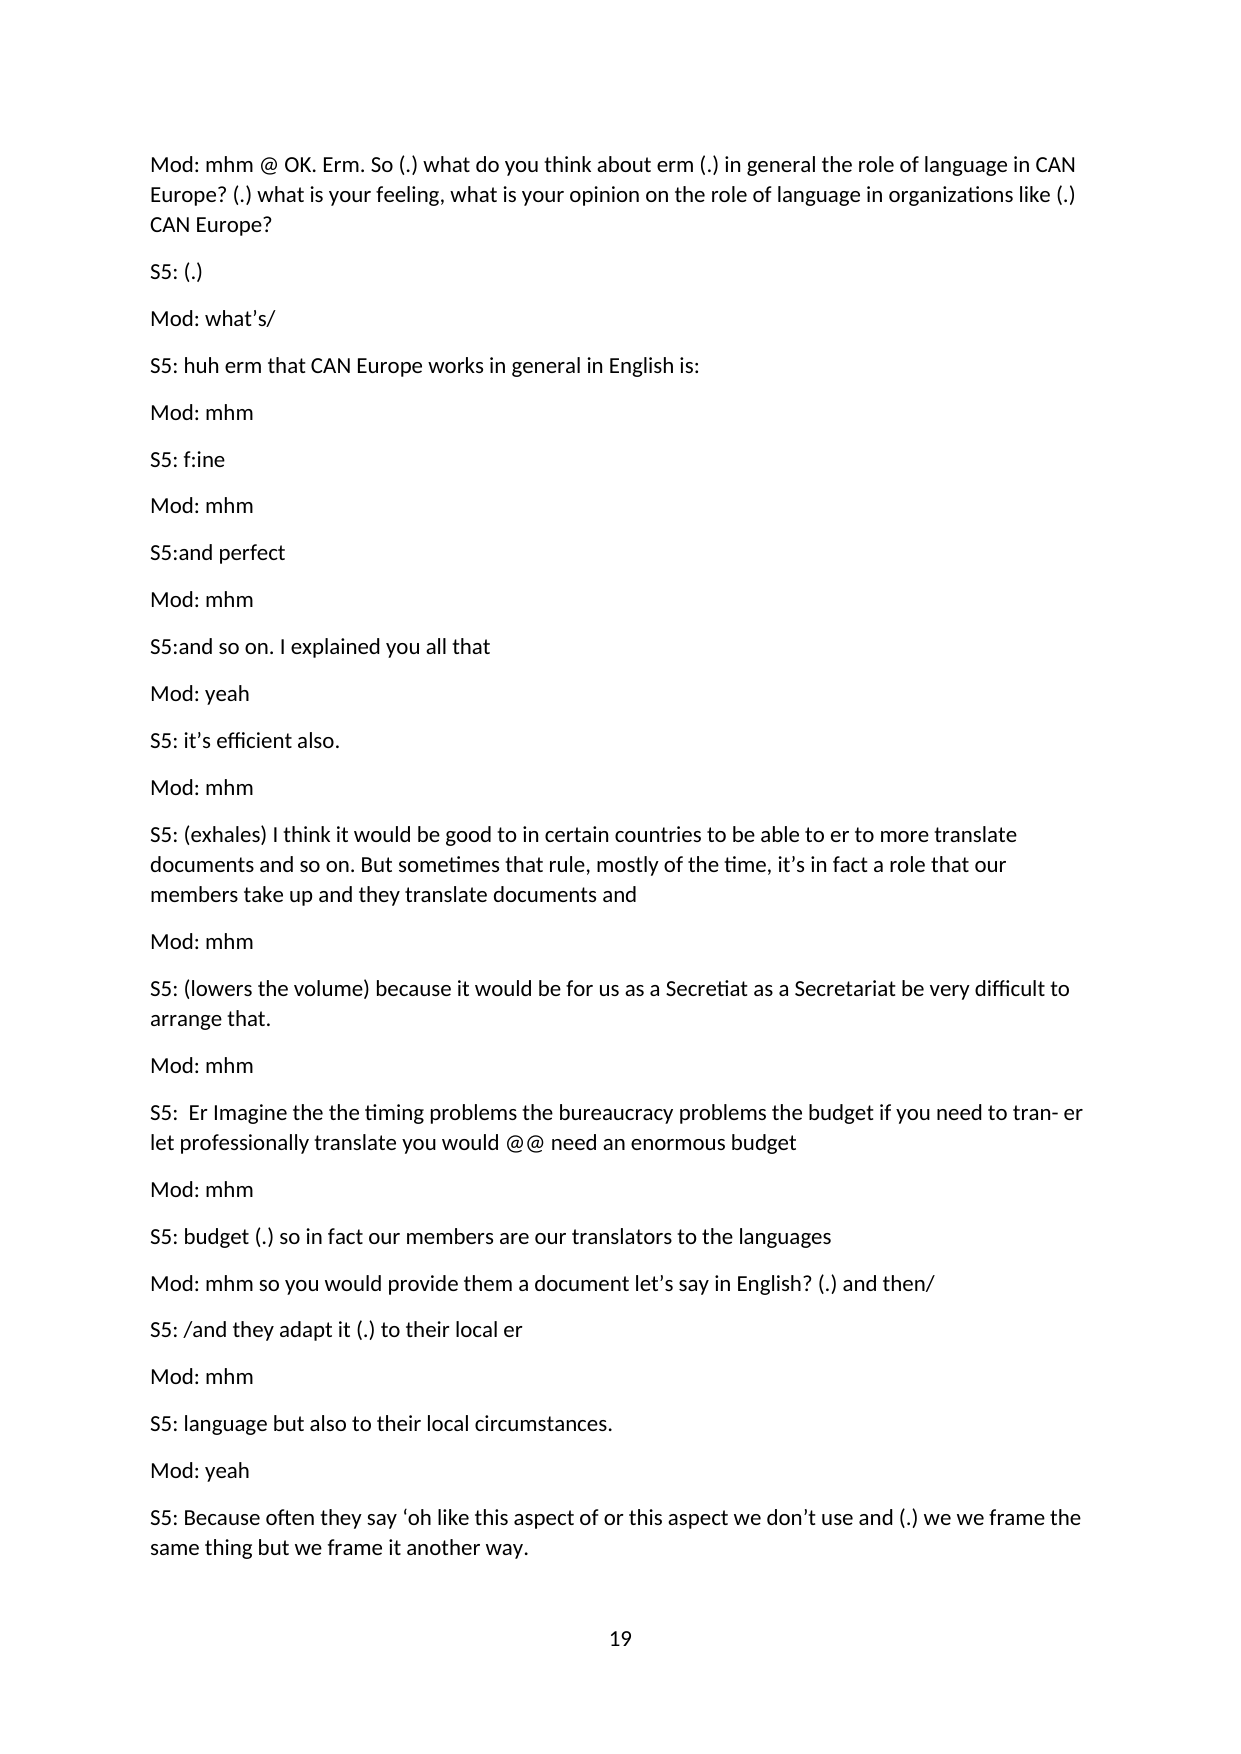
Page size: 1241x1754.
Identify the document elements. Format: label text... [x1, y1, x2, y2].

text Mod: what’s/ [150, 304, 1090, 332]
text Mod: mhm [150, 398, 1090, 426]
text S5: it’s efficient also. [150, 726, 1090, 754]
text S5: (lowers the volume) because it would be for us as a Secretiat as a Secretariat be very difficult to arrange that. [150, 974, 1090, 1032]
text Mod: mhm [150, 773, 1090, 801]
text Mod: mhm [150, 1175, 1090, 1203]
text S5: (exhales) I think it would be good to in certain countries to be able to er to more translate documents and so on. But sometimes that rule, mostly of the time, it’s in fact a role that our members take up and they translate documents and [150, 820, 1090, 908]
text S5: (.) [150, 257, 1090, 285]
text Mod: mhm [150, 585, 1090, 613]
text Mod: mhm @ OK. Erm. So (.) what do you think about erm (.) in general the role of language in CAN Europe? (.) what is your feeling, what is your opinion on the role of language in organizations like (.) CAN Europe? [150, 150, 1090, 238]
text S5: Because often they say ‘oh like this aspect of or this aspect we don’t use and (.) we we frame the same thing but we frame it another way. [150, 1503, 1090, 1561]
text Mod: mhm [150, 1051, 1090, 1079]
text S5: f:ine [150, 445, 1090, 473]
text S5: huh erm that CAN Europe works in general in English is: [150, 351, 1090, 379]
text S5: budget (.) so in fact our members are our translators to the languages [150, 1222, 1090, 1250]
text Mod: yeah [150, 1456, 1090, 1484]
text Mod: mhm [150, 1362, 1090, 1391]
text Mod: mhm [150, 927, 1090, 955]
text S5:and perfect [150, 538, 1090, 567]
text S5: /and they adapt it (.) to their local er [150, 1316, 1090, 1344]
text S5:and so on. I explained you all that [150, 632, 1090, 660]
text S5: language but also to their local circumstances. [150, 1409, 1090, 1437]
text Mod: mhm [150, 492, 1090, 520]
text Mod: yeah [150, 679, 1090, 707]
text S5: Er Imagine the the timing problems the bureaucracy problems the budget if you need to tran- er let professionally translate you would @@ need an enormous budget [150, 1098, 1090, 1156]
text Mod: mhm so you would provide them a document let’s say in English? (.) and then/ [150, 1269, 1090, 1297]
